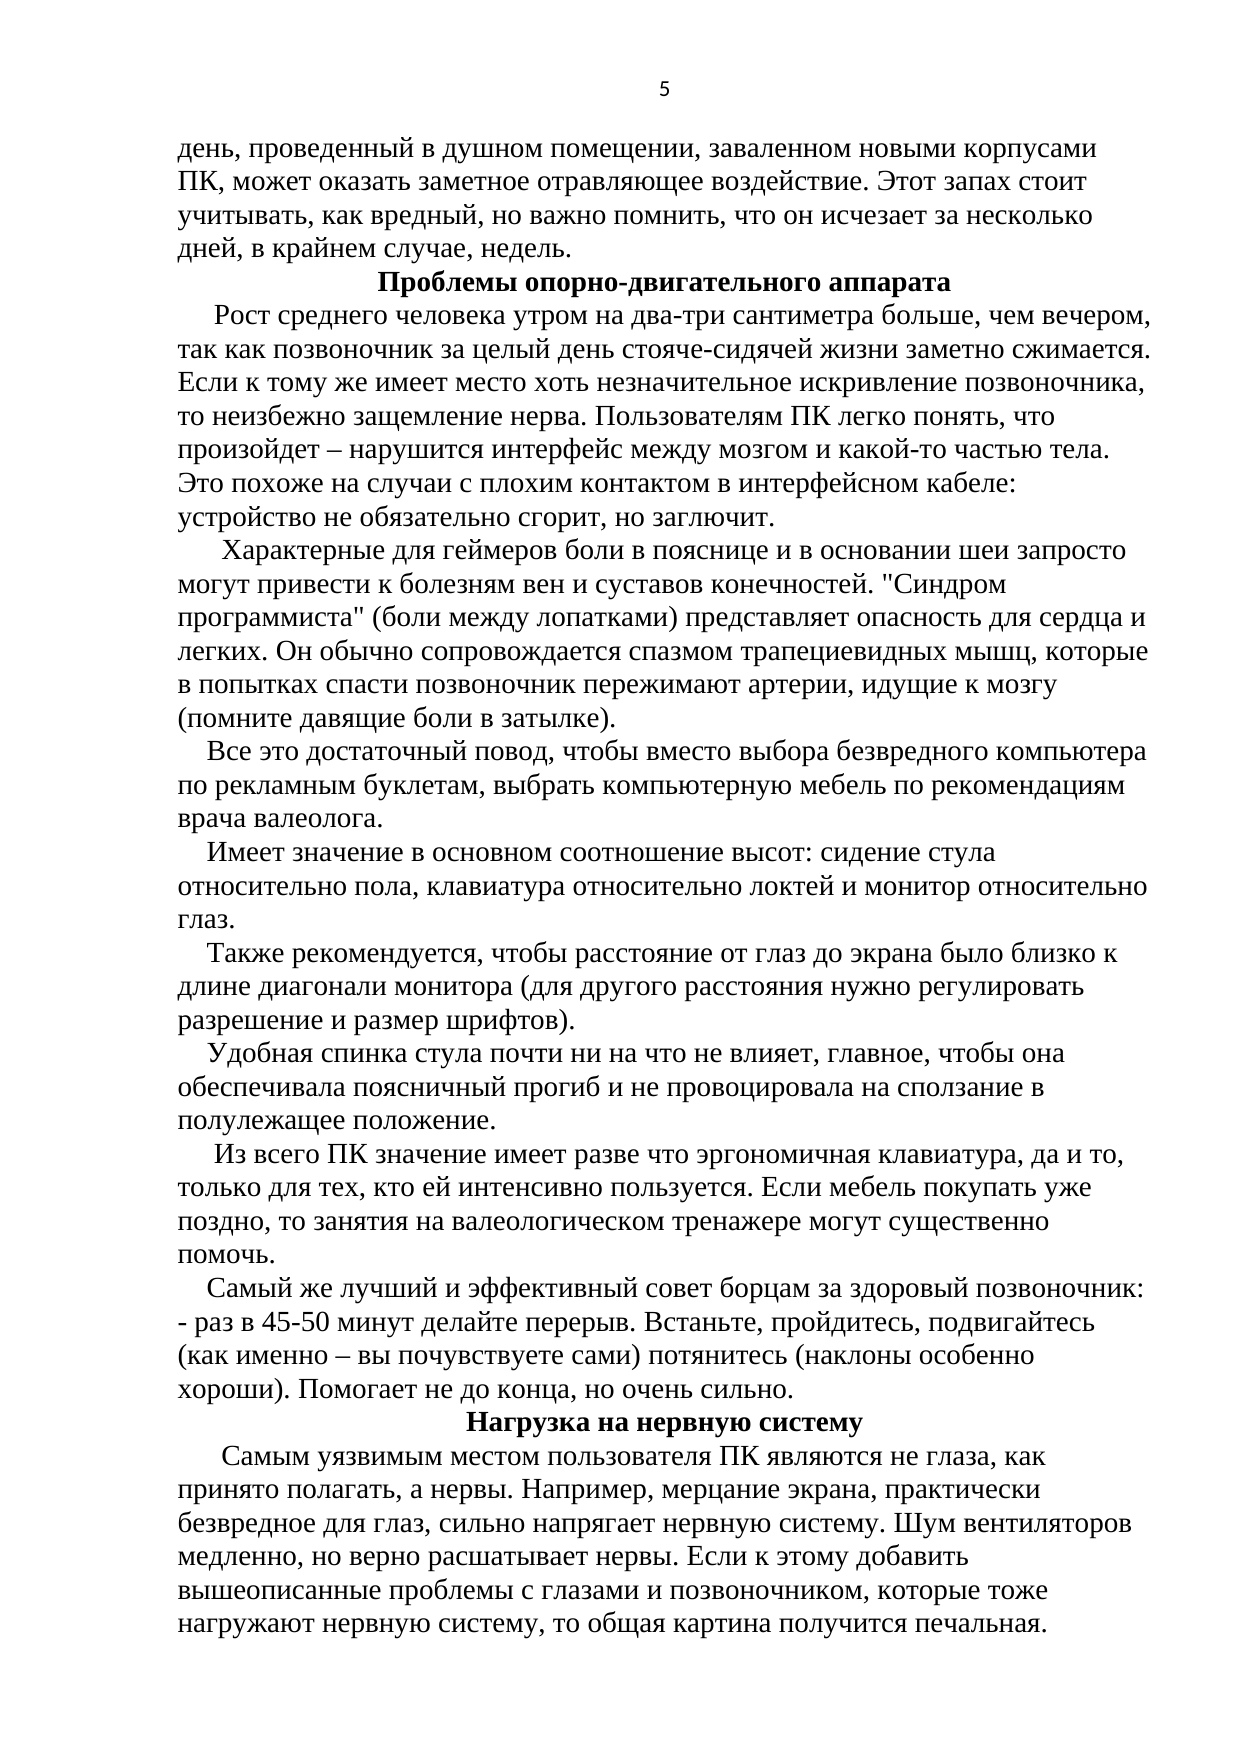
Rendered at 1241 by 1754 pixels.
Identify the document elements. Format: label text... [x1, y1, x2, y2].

text Проблемы опорно-двигательного аппарата [177, 264, 1152, 297]
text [177, 130, 1152, 264]
text Также рекомендуется, чтобы расстояние от глаз до экрана было близко к длине диагонали монитора (для другого расстояния нужно регулировать разрешение и размер шрифтов). [177, 935, 1152, 1035]
text Характерные для геймеров боли в пояснице и в основании шеи запросто могут привести к болезням вен и суставов конечностей. "Синдром программиста" (боли между лопатками) представляет опасность для сердца и легких. Он обычно сопровождается спазмом трапециевидных мышц, которые в попытках спасти позвоночник пережимают артерии, идущие к мозгу (помните давящие боли в затылке). [177, 532, 1152, 733]
text Нагрузка на нервную систему [177, 1404, 1152, 1438]
text Из всего ПК значение имеет разве что эргономичная клавиатура, да и то, только для тех, кто ей интенсивно пользуется. Если мебель покупать уже поздно, то занятия на валеологическом тренажере могут существенно помочь. [177, 1136, 1152, 1270]
text Самый же лучший и эффективный совет борцам за здоровый позвоночник: - раз в 45-50 минут делайте перерыв. Встаньте, пройдитесь, подвигайтесь (как именно – вы почувствуете сами) потянитесь (наклоны особенно хороши). Помогает не до конца, но очень сильно. [177, 1270, 1152, 1404]
text Имеет значение в основном соотношение высот: сидение стула относительно пола, клавиатура относительно локтей и монитор относительно глаз. [177, 834, 1152, 935]
text Самым уязвимым местом пользователя ПК являются не глаза, как принято полагать, а нервы. Например, мерцание экрана, практически безвредное для глаз, сильно напрягает нервную систему. Шум вентиляторов медленно, но верно расшатывает нервы. Если к этому добавить вышеописанные проблемы с глазами и позвоночником, которые тоже нагружают нервную систему, то общая картина получится печальная. [177, 1438, 1152, 1639]
text Рост среднего человека утром на два-три сантиметра больше, чем вечером, так как позвоночник за целый день стояче-сидячей жизни заметно сжимается. Если к тому же имеет место хоть незначительное искривление позвоночника, то неизбежно защемление нерва. Пользователям ПК легко понять, что произойдет – нарушится интерфейс между мозгом и какой-то частью тела. Это похоже на случаи с плохим контактом в интерфейсном кабеле: устройство не обязательно сгорит, но заглючит. [177, 297, 1152, 532]
text Удобная спинка стула почти ни на что не влияет, главное, чтобы она обеспечивала поясничный прогиб и не провоцировала на сползание в полулежащее положение. [177, 1035, 1152, 1136]
text Все это достаточный повод, чтобы вместо выбора безвредного компьютера по рекламным буклетам, выбрать компьютерную мебель по рекомендациям врача валеолога. [177, 733, 1152, 834]
